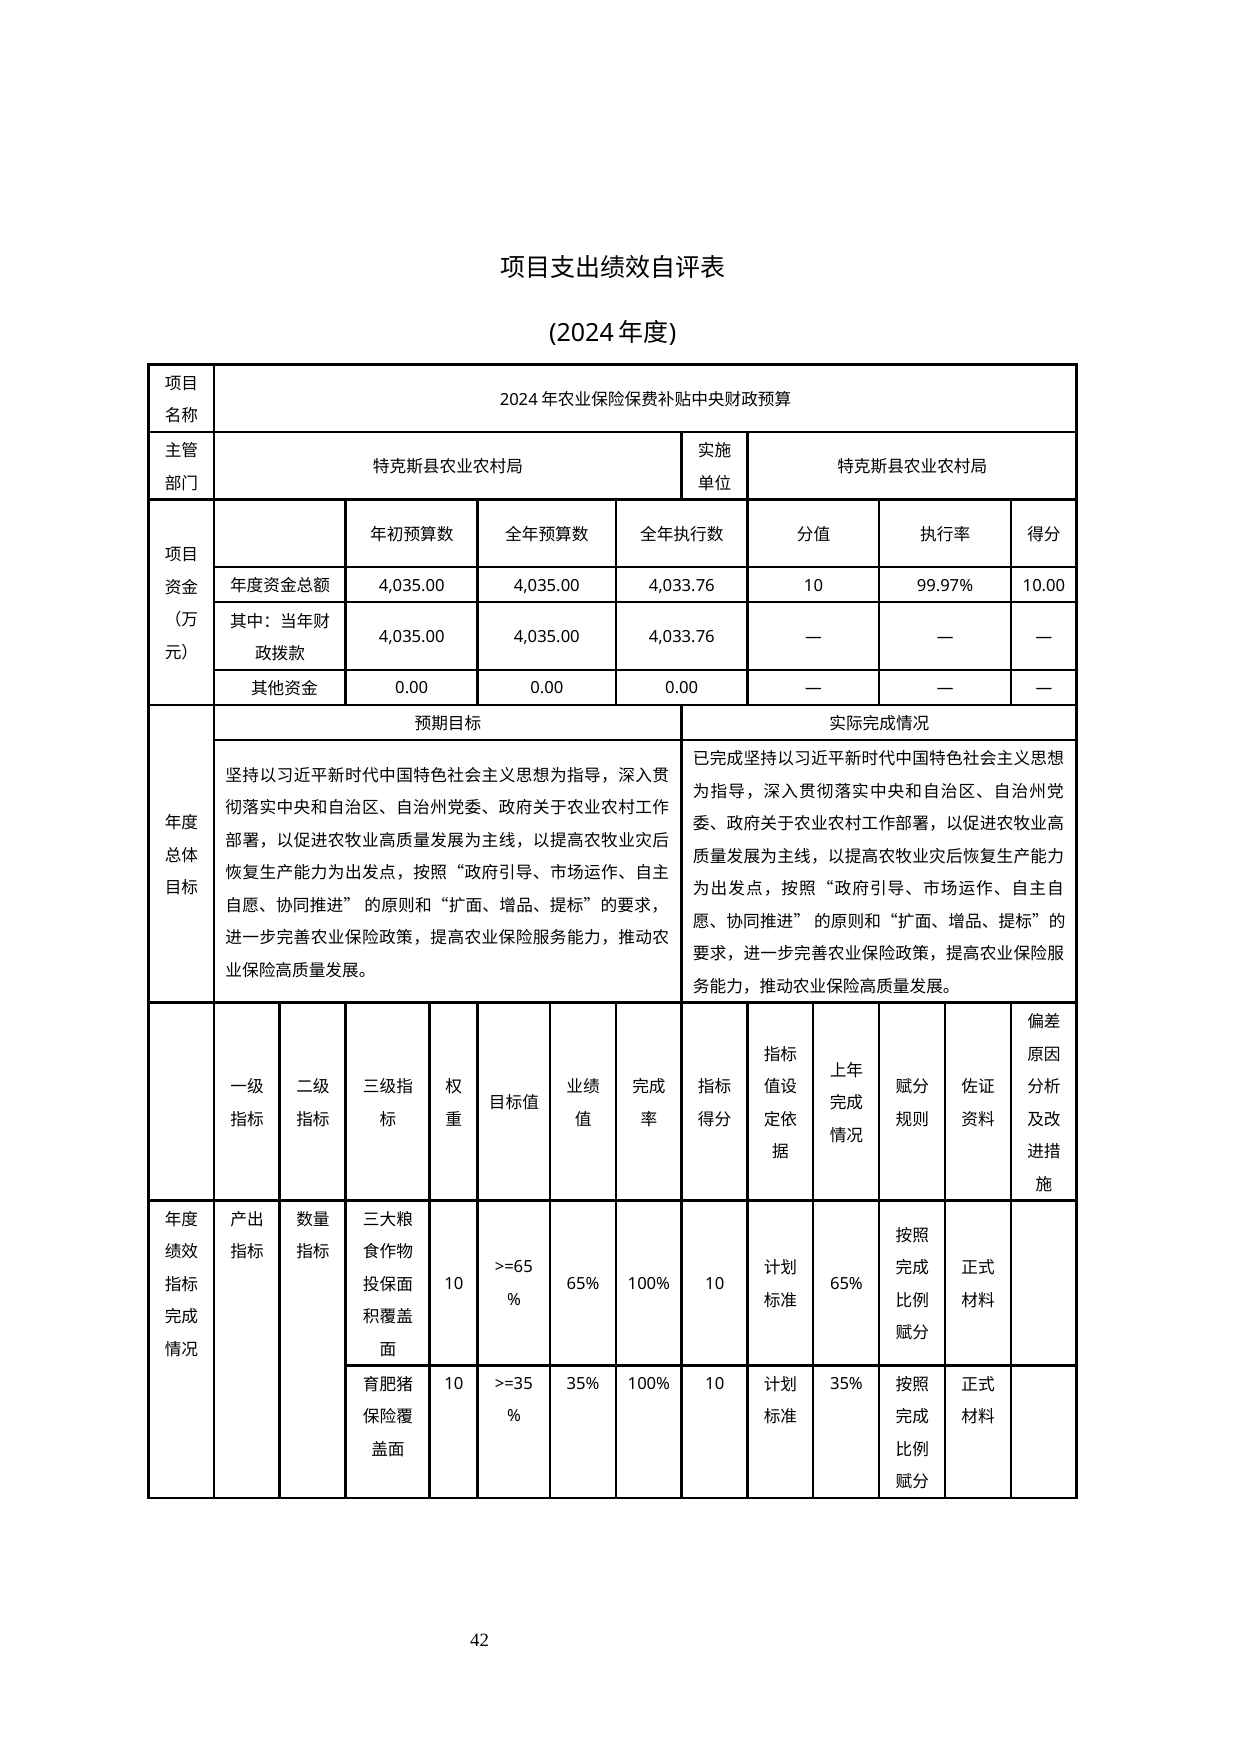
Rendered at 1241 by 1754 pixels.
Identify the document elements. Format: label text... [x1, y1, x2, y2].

table_cell 计划标准 [749, 1202, 812, 1364]
table_cell 年度总体目标 [150, 706, 213, 1001]
table_cell 10 [749, 568, 878, 601]
table_cell 实际完成情况 [683, 706, 1075, 739]
table_cell 三级指标 [347, 1004, 428, 1199]
table_cell — [1012, 603, 1075, 668]
table_header 项目支出绩效自评表 [148, 233, 1077, 298]
table_cell 年度绩效指标完成情况 [150, 1202, 213, 1497]
table_cell [150, 1004, 213, 1199]
table_cell — [749, 603, 878, 668]
table_cell (2024年度) [148, 298, 1077, 363]
table_cell 三大粮食作物投保面积覆盖面 [347, 1202, 428, 1364]
table_cell 4,035.00 [479, 568, 615, 601]
table_cell 10 [431, 1202, 476, 1364]
table_cell — [880, 603, 1010, 668]
table_cell 目标值 [479, 1004, 549, 1199]
table_cell 完成率 [617, 1004, 680, 1199]
table_cell 指标得分 [683, 1004, 746, 1199]
table_cell 偏差原因分析及改进措施 [1012, 1004, 1075, 1199]
table_cell 10.00 [1012, 568, 1075, 601]
table_cell 35% [814, 1367, 878, 1497]
table_cell 正式材料 [946, 1202, 1010, 1364]
table_cell 99.97% [880, 568, 1010, 601]
table_cell 权重 [431, 1004, 476, 1199]
table_cell 10 [683, 1202, 746, 1364]
table_cell 其他资金 [215, 671, 344, 703]
table_cell 2024年农业保险保费补贴中央财政预算 [215, 366, 1075, 431]
table_cell 全年预算数 [479, 501, 615, 566]
table_cell — [749, 671, 878, 703]
table_cell 正式材料 [946, 1367, 1010, 1497]
table_cell 预期目标 [215, 706, 680, 739]
table_cell 数量指标 [281, 1202, 344, 1497]
table_cell 计划标准 [749, 1367, 812, 1497]
table_cell 特克斯县农业农村局 [215, 433, 680, 498]
table_cell 指标值设定依据 [749, 1004, 812, 1199]
table_cell 4,035.00 [347, 603, 476, 668]
table_cell 按照完成比例赋分 [880, 1367, 944, 1497]
table_cell 一级指标 [215, 1004, 278, 1199]
table_cell 0.00 [347, 671, 476, 703]
table_cell [1012, 1202, 1075, 1364]
table_cell >=65% [479, 1202, 549, 1364]
table_cell 4,033.76 [617, 568, 746, 601]
table_cell 分值 [749, 501, 878, 566]
table_cell 育肥猪保险覆盖面 [347, 1367, 428, 1497]
table_cell 特克斯县农业农村局 [749, 433, 1075, 498]
table_cell 10 [431, 1367, 476, 1497]
table_cell 坚持以习近平新时代中国特色社会主义思想为指导，深入贯彻落实中央和自治区、自治州党委、政府关于农业农村工作部署，以促进农牧业高质量发展为主线，以提高农牧业灾后恢复生产能力为出发点，按照“政府引导、市场运作、自主自愿、协同推进” 的原则和“扩面、增品、提标”的要求，进一步完善农业保险政策，提高农业保险服务能力，推动农业保险高质量发展。 [215, 741, 680, 1001]
table_cell 赋分规则 [880, 1004, 944, 1199]
table_cell 10 [683, 1367, 746, 1497]
table_cell 0.00 [617, 671, 746, 703]
table_cell 已完成坚持以习近平新时代中国特色社会主义思想为指导，深入贯彻落实中央和自治区、自治州党委、政府关于农业农村工作部署，以促进农牧业高质量发展为主线，以提高农牧业灾后恢复生产能力为出发点，按照“政府引导、市场运作、自主自愿、协同推进” 的原则和“扩面、增品、提标”的要求，进一步完善农业保险政策，提高农业保险服务能力，推动农业保险高质量发展。 [683, 741, 1075, 1001]
table_cell 4,035.00 [347, 568, 476, 601]
table_cell 年度资金总额 [215, 568, 344, 601]
table_cell 产出指标 [215, 1202, 278, 1497]
table_cell — [1012, 671, 1075, 703]
table_cell 100% [617, 1367, 680, 1497]
table_cell 其中：当年财政拨款 [215, 603, 344, 668]
table_cell 65% [551, 1202, 615, 1364]
table_cell 主管部门 [150, 433, 213, 498]
table_cell 项目名称 [150, 366, 213, 431]
table_cell 全年执行数 [617, 501, 746, 566]
table_cell 佐证资料 [946, 1004, 1010, 1199]
table_cell >=35% [479, 1367, 549, 1497]
table_cell [215, 501, 344, 566]
table_cell 项目资金（万元） [150, 501, 213, 703]
table_cell 业绩值 [551, 1004, 615, 1199]
table_cell 得分 [1012, 501, 1075, 566]
table_cell 二级指标 [281, 1004, 344, 1199]
table_cell 实施单位 [683, 433, 746, 498]
table_cell — [880, 671, 1010, 703]
table_cell 0.00 [479, 671, 615, 703]
table_cell 4,035.00 [479, 603, 615, 668]
table_cell 4,033.76 [617, 603, 746, 668]
table_cell 执行率 [880, 501, 1010, 566]
table_cell [1012, 1367, 1075, 1497]
table_cell 65% [814, 1202, 878, 1364]
table_cell 100% [617, 1202, 680, 1364]
table_cell 35% [551, 1367, 615, 1497]
table_cell 年初预算数 [347, 501, 476, 566]
table_cell 上年完成情况 [814, 1004, 878, 1199]
table_cell 按照完成比例赋分 [880, 1202, 944, 1364]
